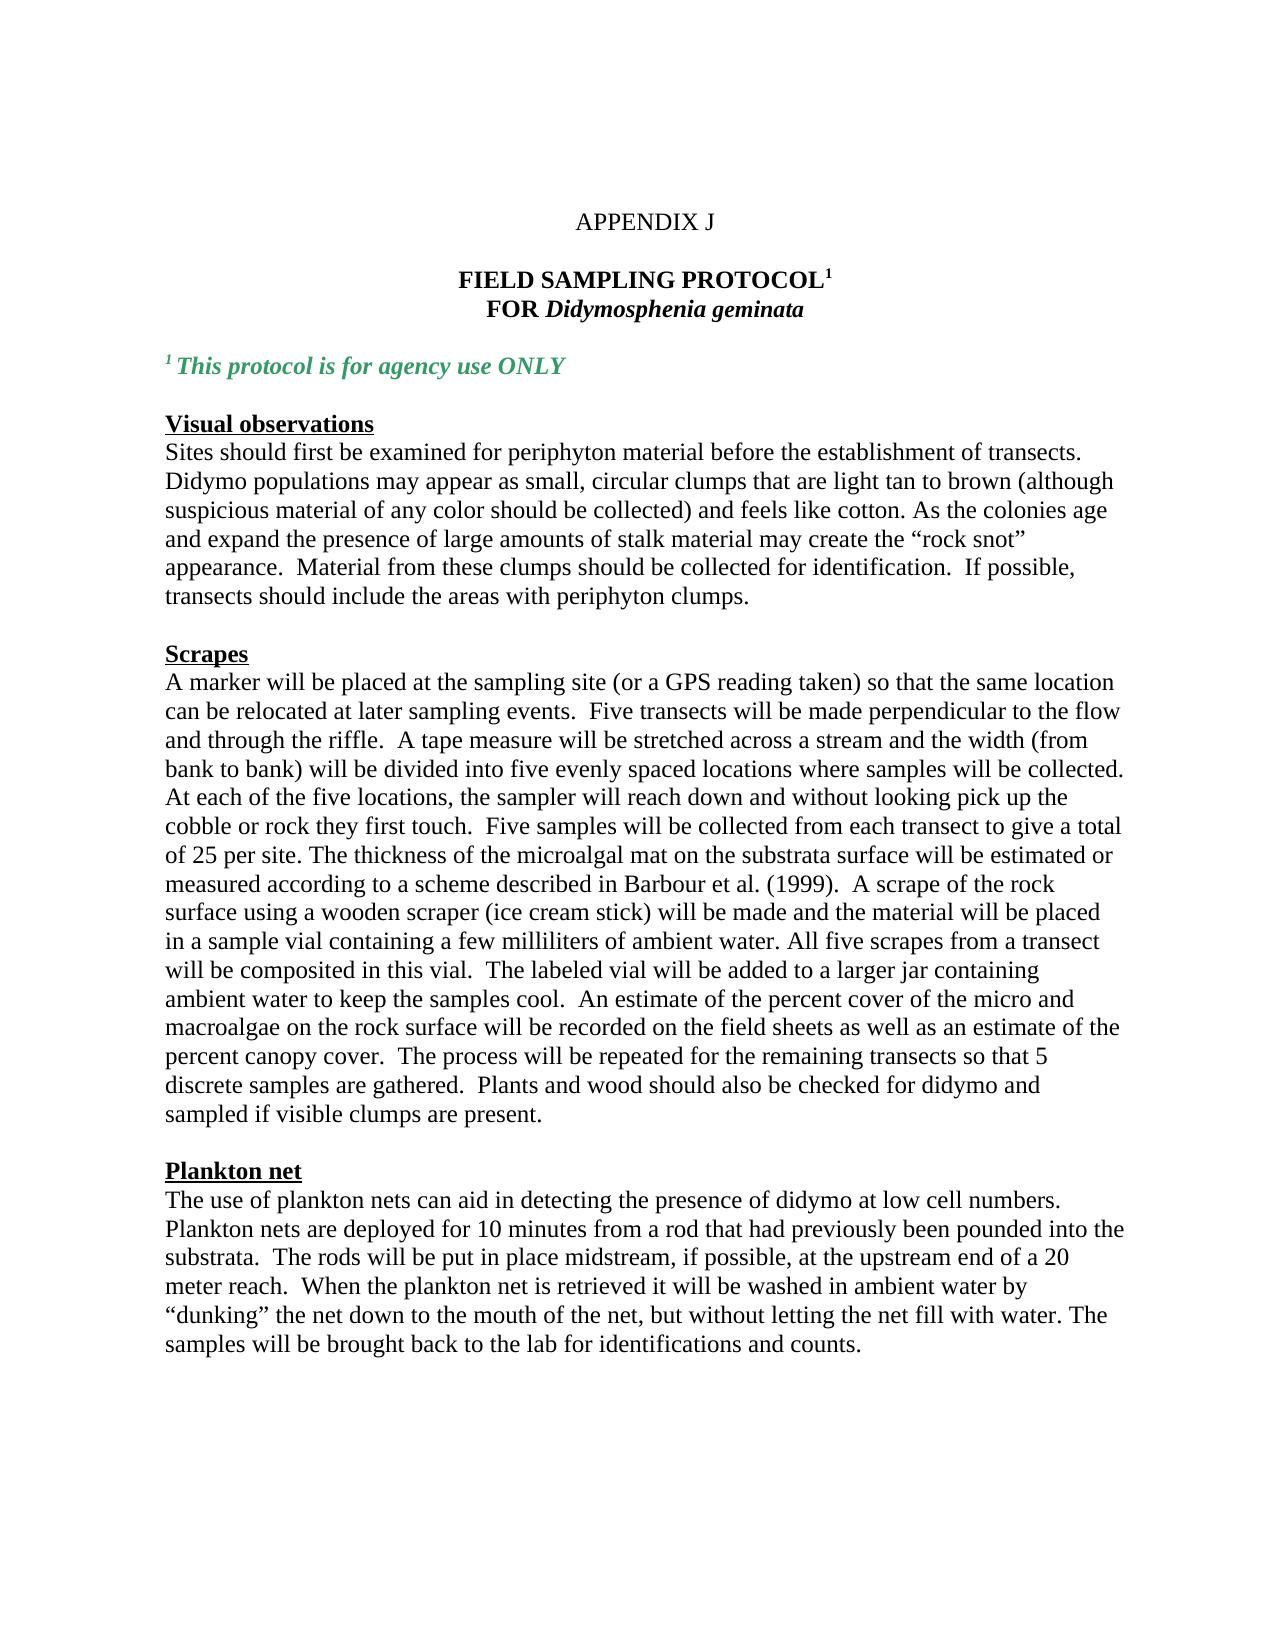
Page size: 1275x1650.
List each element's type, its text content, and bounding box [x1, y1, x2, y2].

text 1 This protocol is for agency use ONLY [165, 351, 1125, 380]
text Sites should first be examined for periphyton material before the establishment of transects. Didymo populations may appear as small, circular clumps that are light tan to brown (although suspicious material of any color should be collected) and feels like cotton. As the colonies age and expand the presence of large amounts of stalk material may create the “rock snot” appearance. Material from these clumps should be collected for identification. If possible, transects should include the areas with periphyton clumps. [165, 437, 1125, 610]
text FIELD SAMPLING PROTOCOL1 [165, 265, 1125, 294]
text The use of plankton nets can aid in detecting the presence of didymo at low cell numbers. Plankton nets are deployed for 10 minutes from a rod that had previously been pounded into the substrata. The rods will be put in place midstream, if possible, at the upstream end of a 20 meter reach. When the plankton net is retrieved it will be washed in ambient water by “dunking” the net down to the mouth of the net, but without letting the net fill with water. The samples will be brought back to the lab for identifications and counts. [165, 1185, 1125, 1357]
subtitle Visual observations [165, 409, 1125, 437]
subtitle Scrapes [165, 639, 1125, 667]
text APPENDIX J [165, 207, 1125, 236]
subtitle Plankton net [165, 1156, 1125, 1185]
text A marker will be placed at the sampling site (or a GPS reading taken) so that the same location can be relocated at later sampling events. Five transects will be made perpendicular to the flow and through the riffle. A tape measure will be stretched across a stream and the width (from bank to bank) will be divided into five evenly spaced locations where samples will be collected. At each of the five locations, the sampler will reach down and without looking pick up the cobble or rock they first touch. Five samples will be collected from each transect to give a total of 25 per site. The thickness of the microalgal mat on the substrata surface will be estimated or measured according to a scheme described in Barbour et al. (1999). A scrape of the rock surface using a wooden scraper (ice cream stick) will be made and the material will be placed in a sample vial containing a few milliliters of ambient water. All five scrapes from a transect will be composited in this vial. The labeled vial will be added to a larger jar containing ambient water to keep the samples cool. An estimate of the percent cover of the micro and macroalgae on the rock surface will be recorded on the field sheets as well as an estimate of the percent canopy cover. The process will be repeated for the remaining transects so that 5 discrete samples are gathered. Plants and wood should also be checked for didymo and sampled if visible clumps are present. [165, 667, 1125, 1127]
text FOR Didymosphenia geminata [165, 294, 1125, 322]
